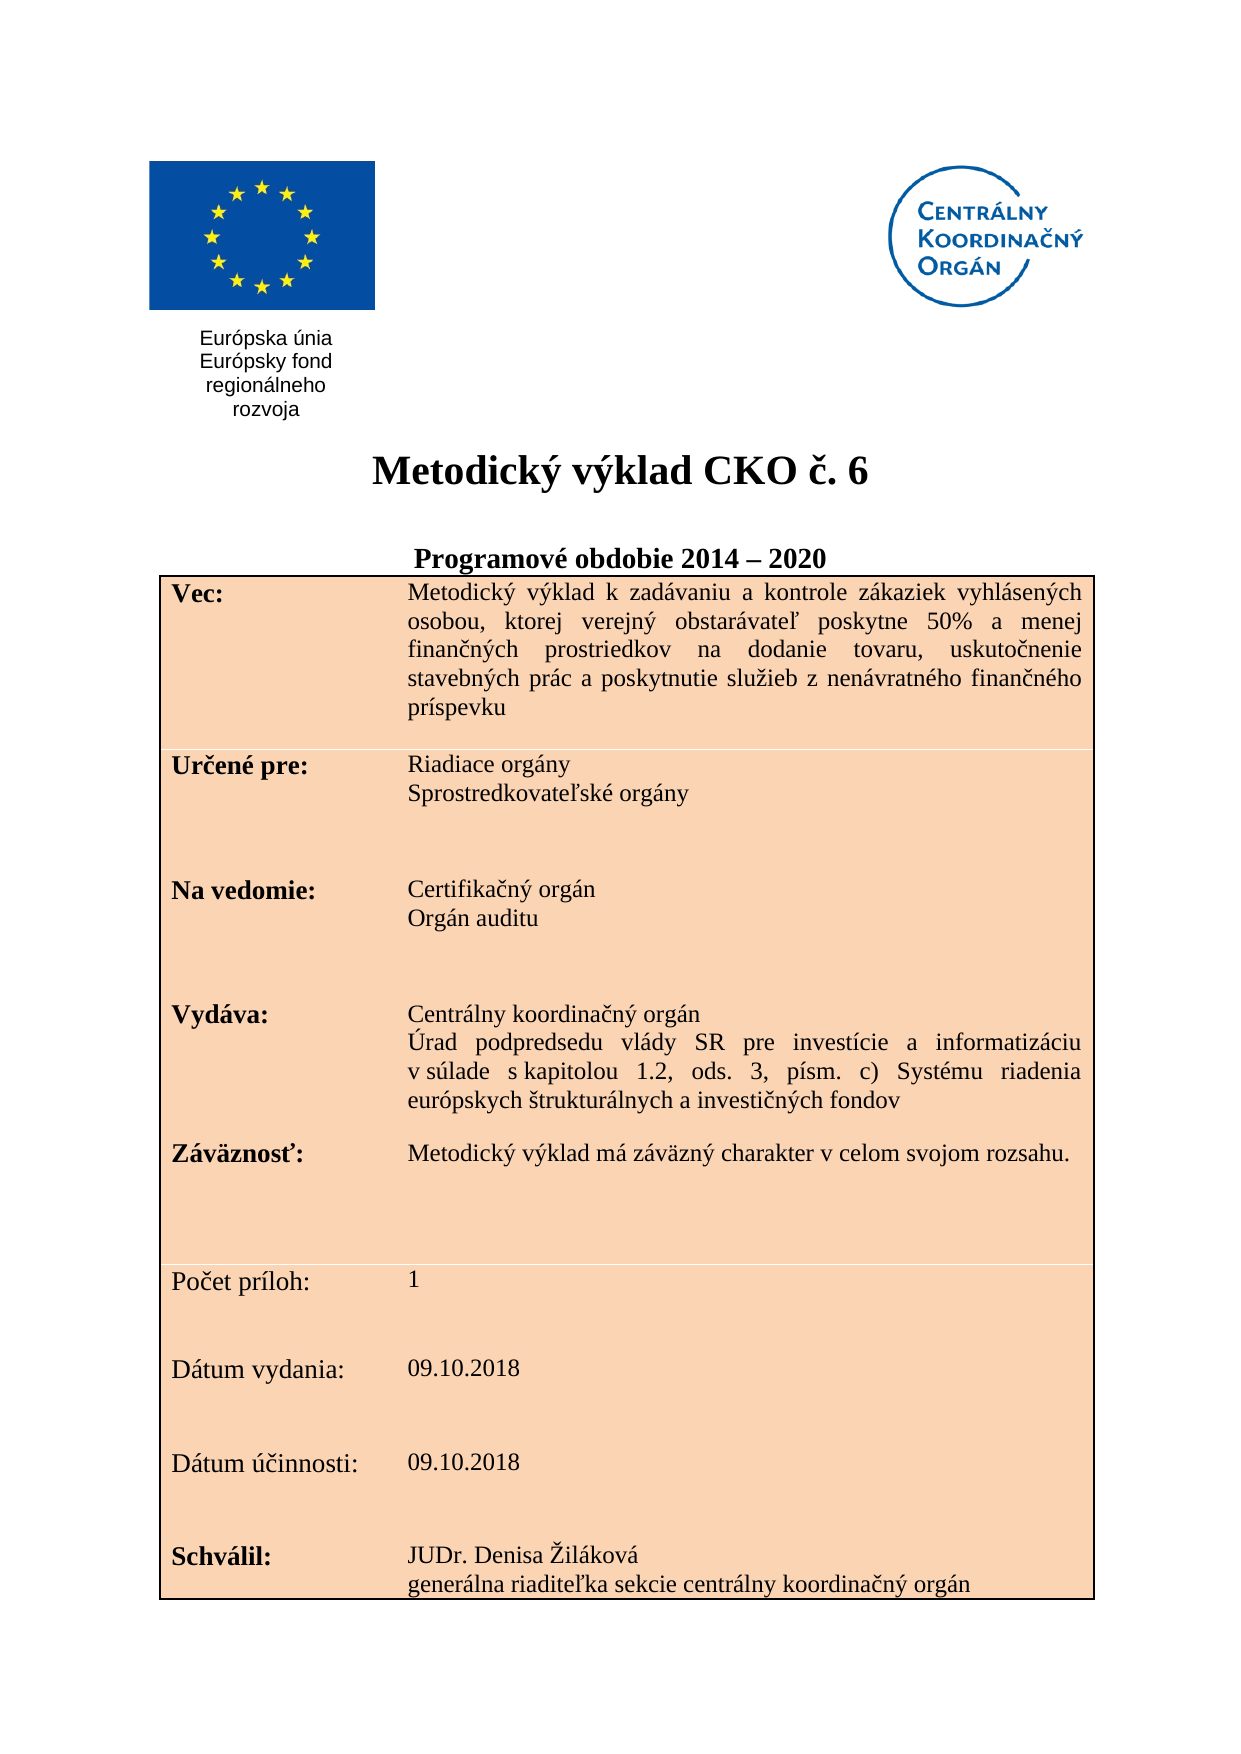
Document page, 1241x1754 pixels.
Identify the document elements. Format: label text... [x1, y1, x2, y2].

table_cell Záväznosť: [161, 1138, 396, 1264]
picture [884, 162, 1084, 306]
table_cell Certifikačný orgán Orgán auditu [396, 874, 1093, 999]
table_cell Na vedomie: [161, 874, 396, 999]
table_cell Počet príloh: [161, 1265, 396, 1353]
table_cell Centrálny koordinačný orgán Úrad podpredsedu vlády SR pre investície a informatizáciu v súlade s kapitolou 1.2, ods. 3, písm. c) Systému riadenia európskych štrukturálnych a investičných fondov [396, 999, 1093, 1138]
table_cell [396, 1265, 1093, 1353]
text Európska únia [148, 325, 384, 349]
table_cell Dátum účinnosti: [161, 1447, 396, 1540]
table_header Vec: [161, 577, 396, 749]
text Metodický výklad CKO č. [148, 445, 1093, 493]
text rozvoja [148, 397, 384, 421]
text Programové obdobie 2014 – 2020 [148, 541, 1093, 575]
table_cell Určené pre: [161, 750, 396, 874]
table_cell Schválil: [161, 1540, 396, 1598]
table_cell Riadiace orgány Sprostredkovateľské orgány [396, 750, 1093, 874]
table_cell JUDr. Denisa Žiláková generálna riaditeľka sekcie centrálny koordinačný orgán [396, 1540, 1093, 1598]
table_cell Dátum vydania: [161, 1353, 396, 1447]
table_cell Vydáva: [161, 999, 396, 1138]
table_header Metodický výklad k zadávaniu a kontrole zákaziek vyhlásených osobou, ktorej verejný obstarávateľ poskytne 50% a menej finančných prostriedkov na dodanie tovaru, uskutočnenie stavebných prác a poskytnutie služieb z nenávratného finančného príspevku [396, 577, 1093, 749]
text Európsky fond regionálneho [148, 349, 384, 397]
